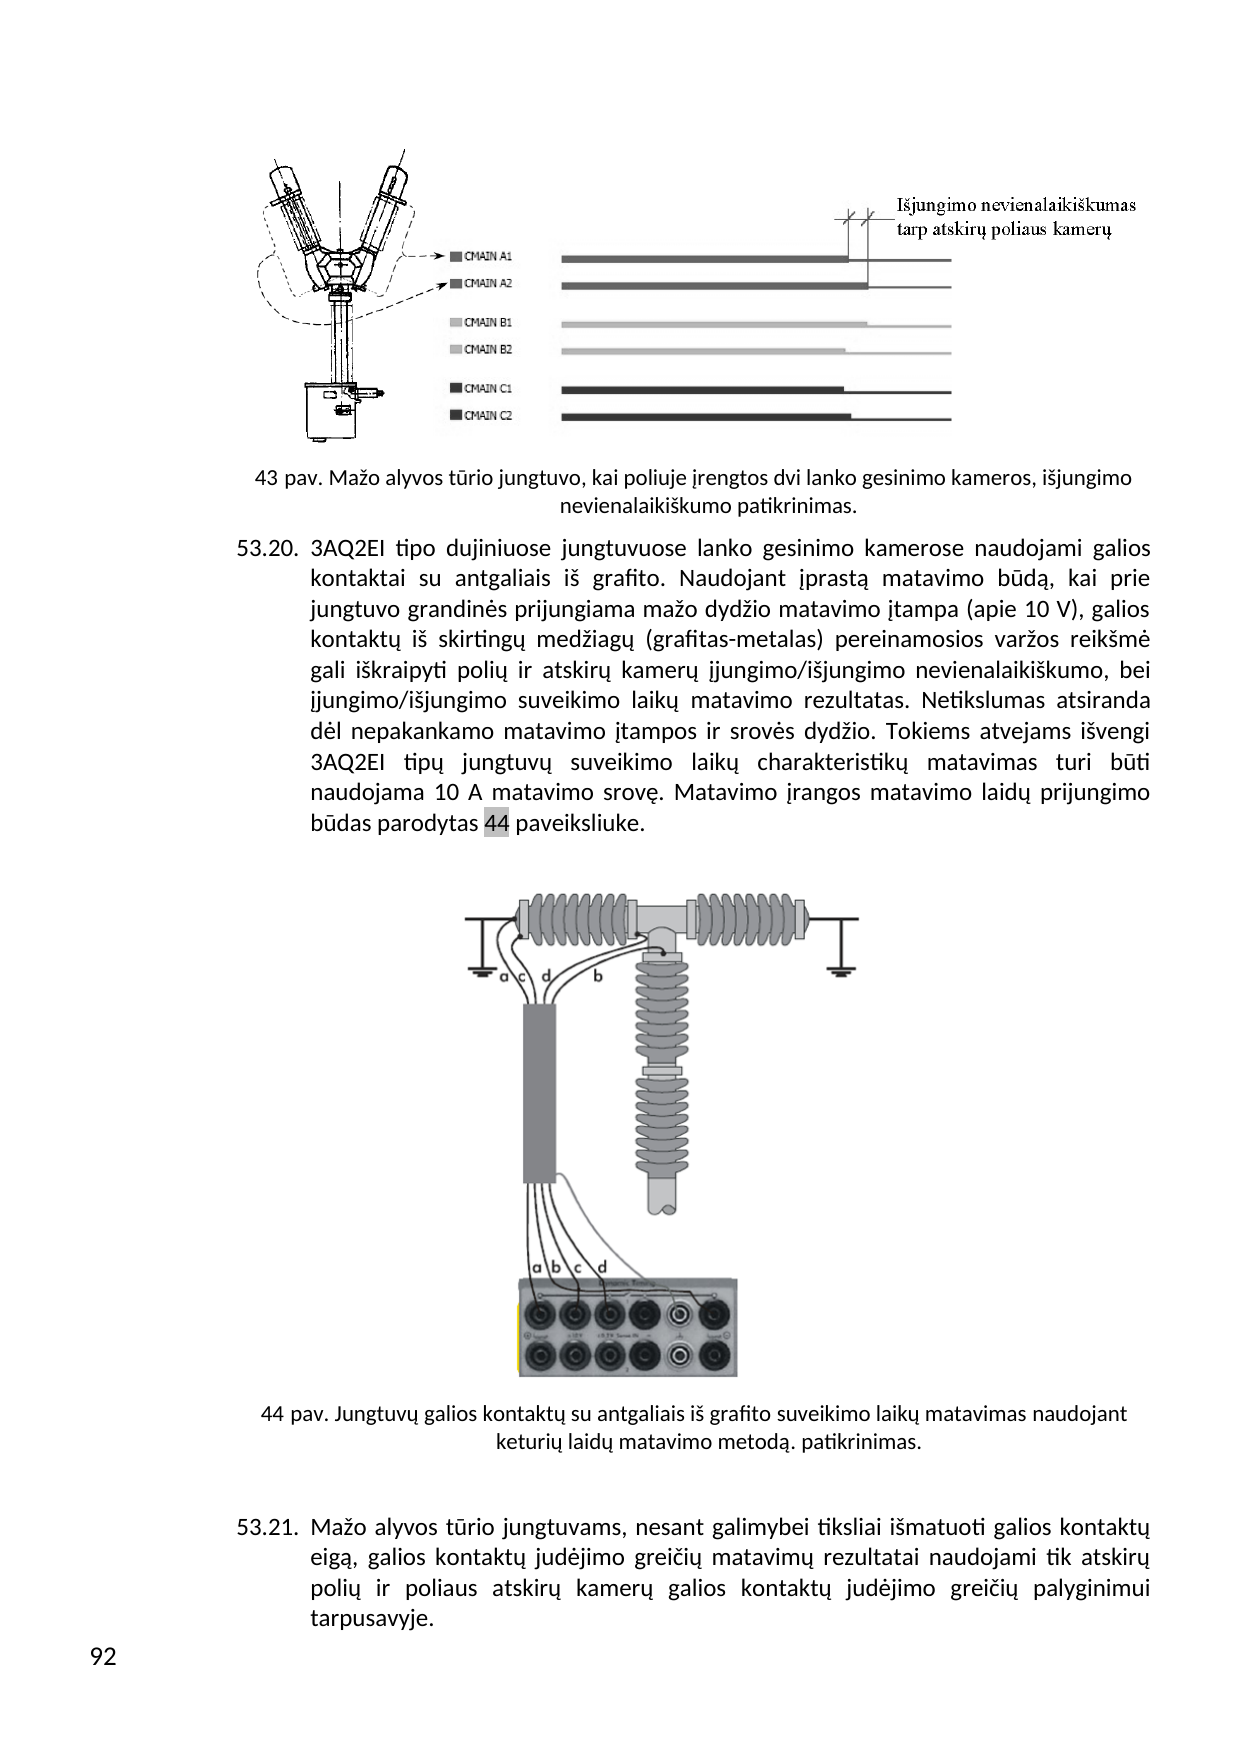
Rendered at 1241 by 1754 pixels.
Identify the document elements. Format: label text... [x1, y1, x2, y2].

text pav. Jungtuvų galios kontaktų su antgaliais iš grafito suveikimo laikų matavimas naudojant keturių laidų matavimo metodą. patikrinimas. [236, 1399, 1152, 1456]
list 3AQ2EI tipo dujiniuose jungtuvuose lanko gesinimo kamerose naudojami galios kontaktai su antgaliais iš grafito. Naudojant įprastą matavimo būdą, kai prie jungtuvo grandinės prijungiama mažo dydžio matavimo įtampa (apie 10 V), galios kontaktų iš skirtingų medžiagų (grafitas-metalas) pereinamosios varžos reikšmė gali iškraipyti polių ir atskirų kamerų įjungimo/išjungimo nevienalaikiškumo, bei įjungimo/išjungimo suveikimo laikų matavimo rezultatas. Netikslumas atsiranda dėl nepakankamo matavimo įtampos ir srovės dydžio. Tokiems atvejams išvengi 3AQ2EI tipų jungtuvų suveikimo laikų charakteristikų matavimas turi būti naudojama 10 A matavimo srovę. Matavimo įrangos matavimo laidų prijungimo būdas parodytas 45 paveiksliuke. [236, 532, 1152, 837]
picture [451, 880, 878, 1387]
text pav. Mažo alyvos tūrio jungtuvo, kai poliuje įrengtos dvi lanko gesinimo kameros, išjungimo nevienalaikiškumo patikrinimas. [236, 463, 1152, 519]
list Mažo alyvos tūrio jungtuvams, nesant galimybei tiksliai išmatuoti galios kontaktų eigą, galios kontaktų judėjimo greičių matavimų rezultatai naudojami tik atskirų polių ir poliaus atskirų kamerų galios kontaktų judėjimo greičių palyginimui tarpusavyje. [236, 1511, 1152, 1633]
picture [239, 147, 1149, 451]
